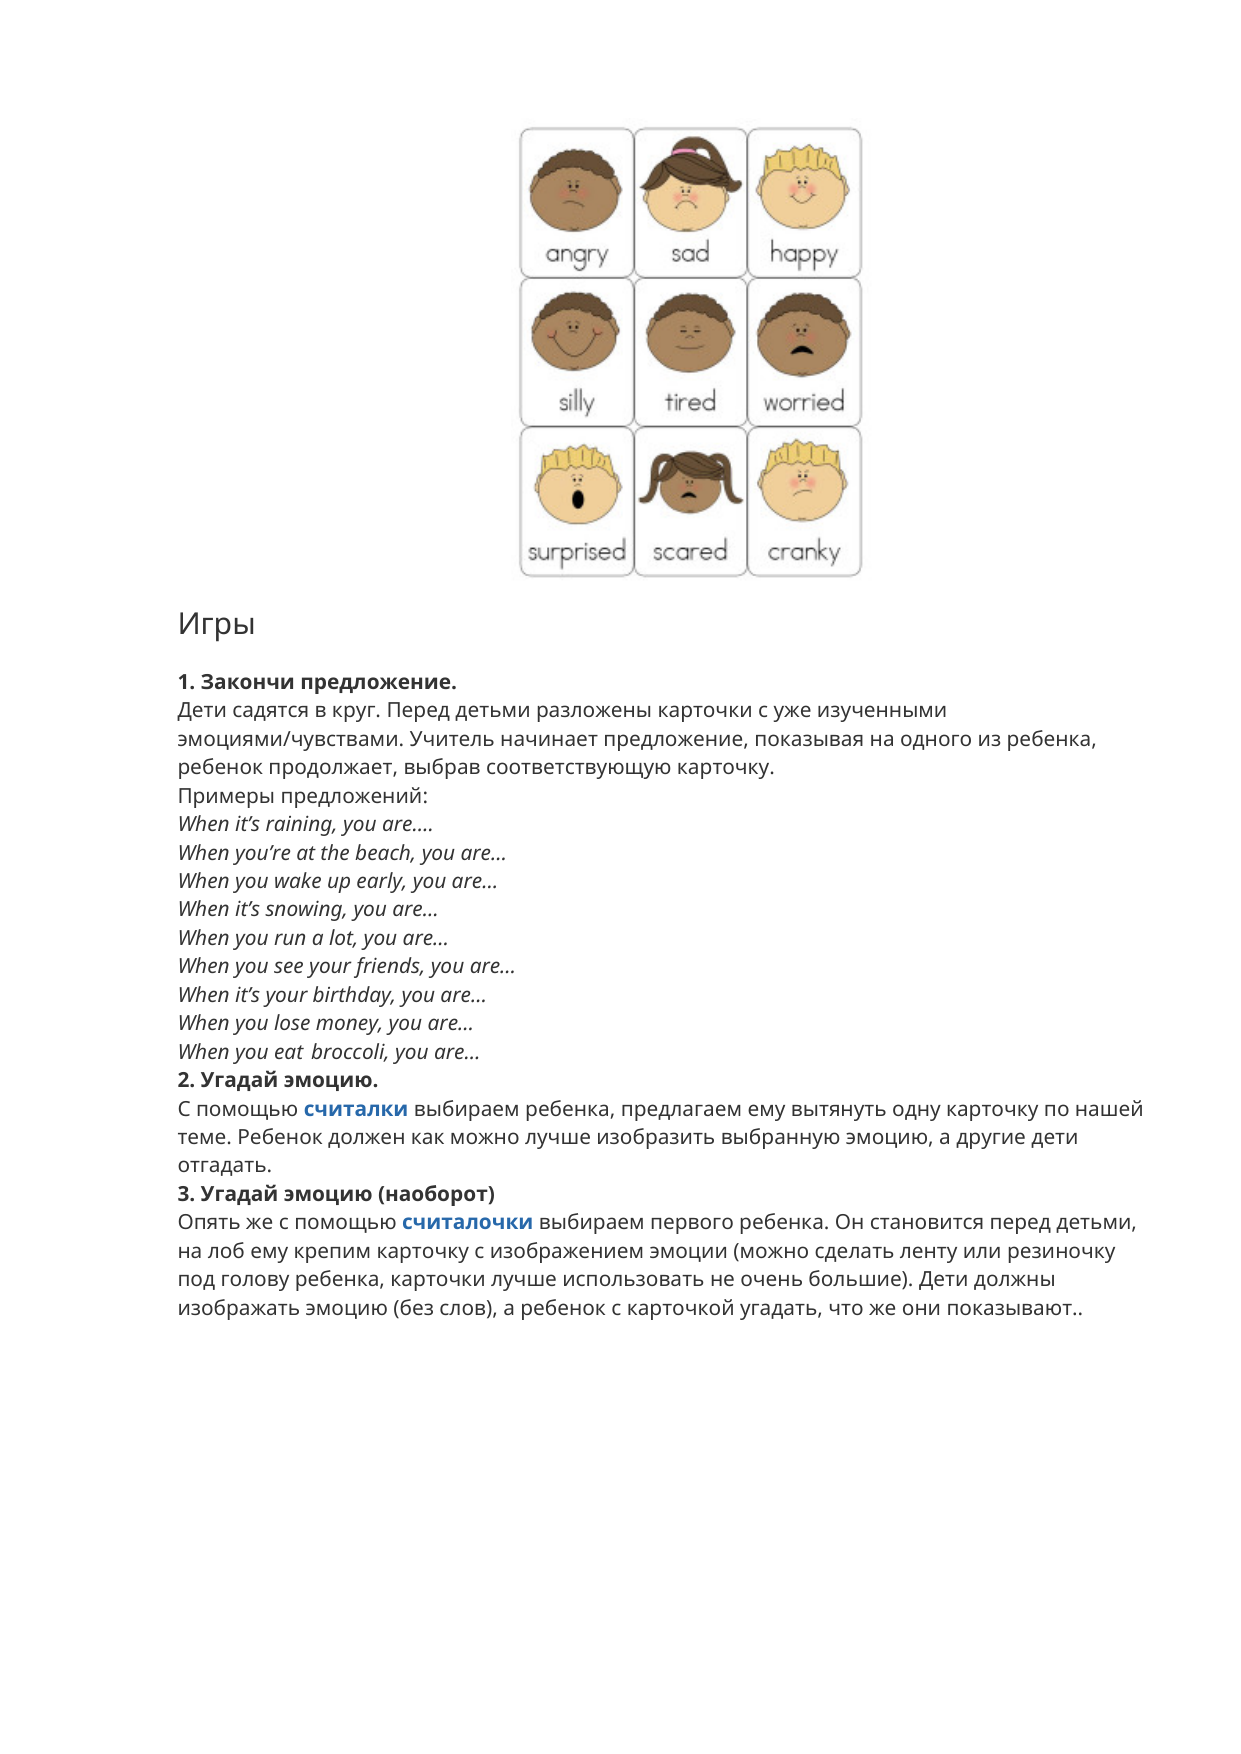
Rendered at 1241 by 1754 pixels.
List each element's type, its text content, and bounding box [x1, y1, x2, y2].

text 2. Угадай эмоцию. С помощью считалки выбираем ребенка, предлагаем ему вытянуть одну карточку по нашей теме. Ребенок должен как можно лучше изобразить выбранную эмоцию, а другие дети отгадать. [177, 1065, 1152, 1179]
text When it’s raining, you are…. When you’re at the beach, you are… When you wake up early, you are… When it’s snowing, you are… When you run a lot, you are… When you see your friends, you are… When it’s your birthday, you are… When you lose money, you are… When you eat broccoli, you are… [177, 809, 1152, 1065]
text 1. Закончи предложение. Дети садятся в круг. Перед детьми разложены карточки с уже изученными эмоциями/чувствами. Учитель начинает предложение, показывая на одного из ребенка, ребенок продолжает, выбрав соответствующую карточку. Примеры предложений: [177, 667, 1152, 809]
picture [510, 118, 872, 587]
text 3. Угадай эмоцию (наоборот) Опять же с помощью считалочки выбираем первого ребенка. Он становится перед детьми, на лоб ему крепим карточку с изображением эмоции (можно сделать ленту или резиночку под голову ребенка, карточки лучше использовать не очень большие). Дети должны изображать эмоцию (без слов), а ребенок с карточкой угадать, что же они показывают.. [177, 1179, 1152, 1321]
text Игры [177, 602, 1152, 644]
